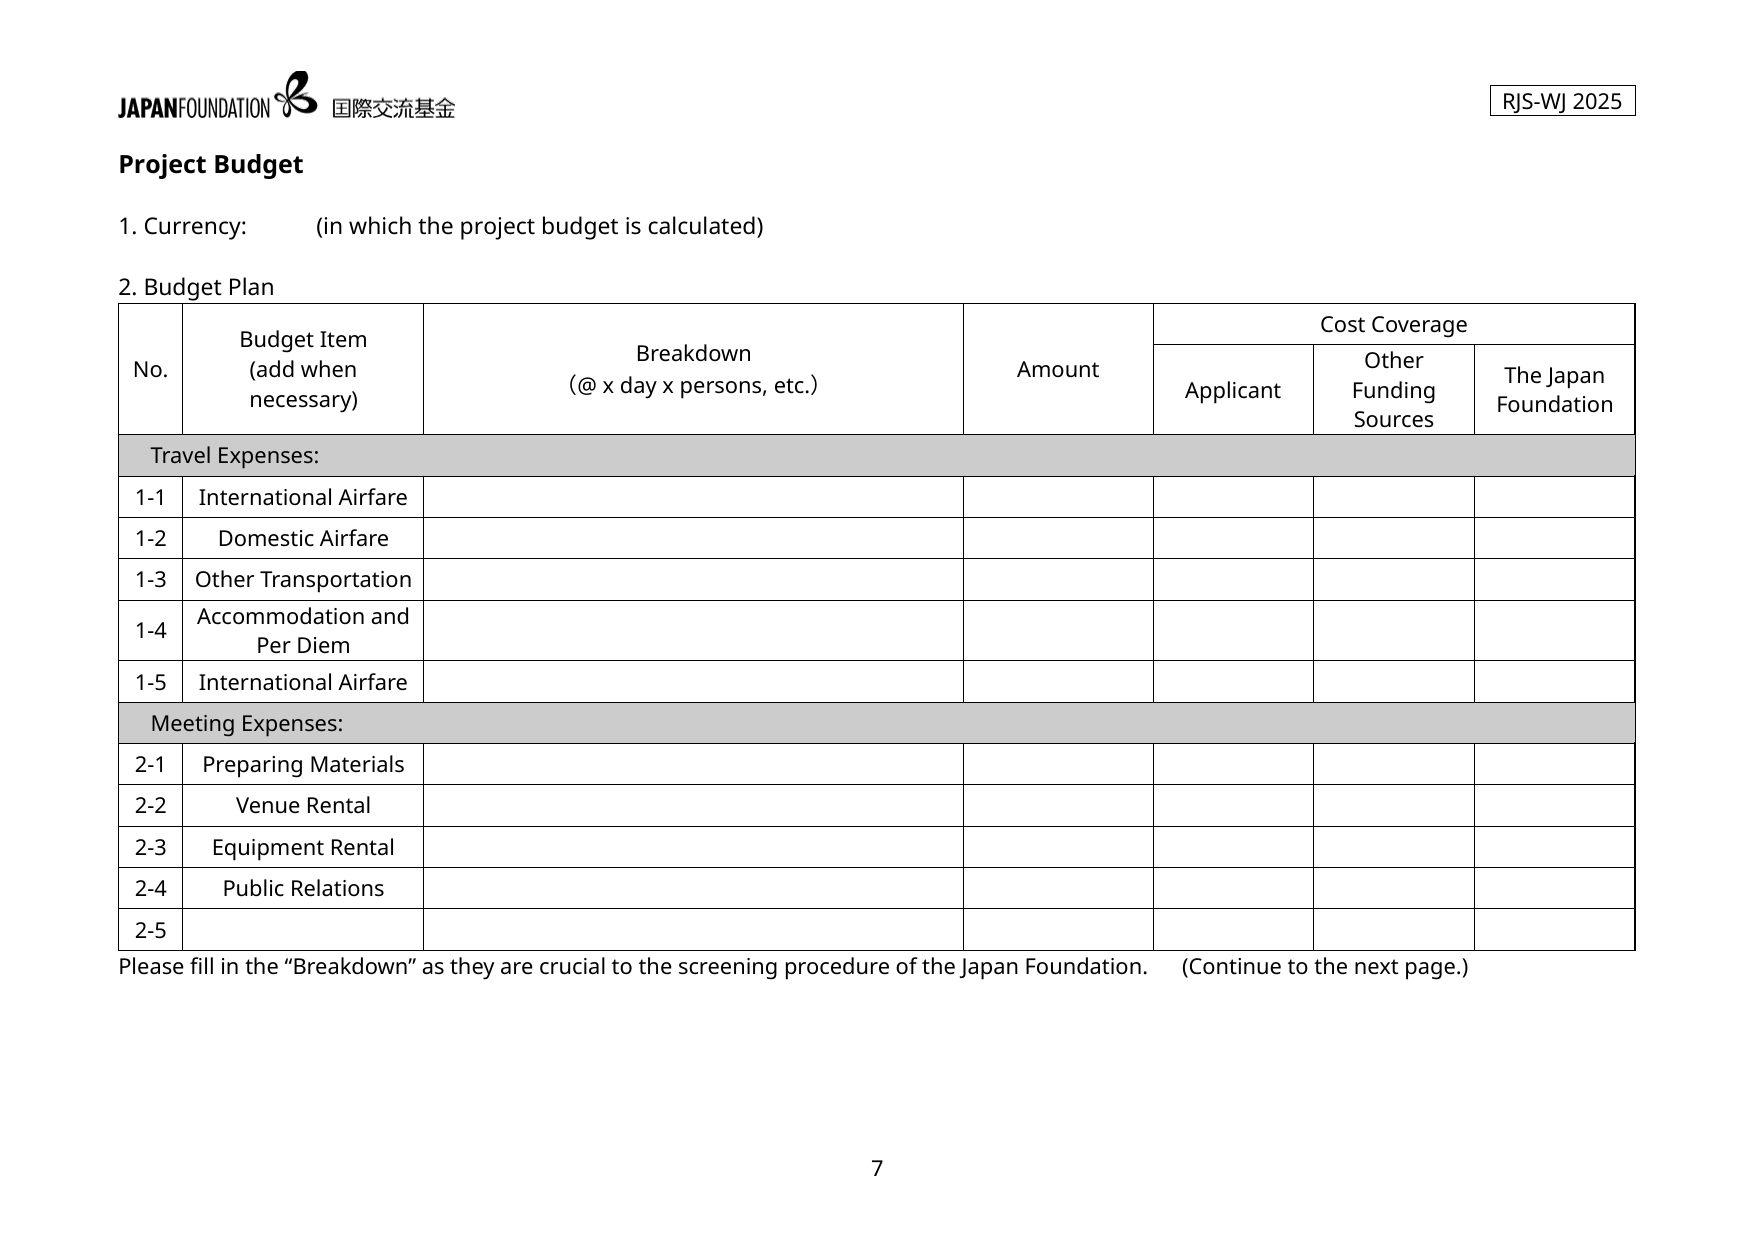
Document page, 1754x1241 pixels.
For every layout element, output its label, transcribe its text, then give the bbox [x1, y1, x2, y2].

table_cell [1475, 518, 1634, 558]
table_cell [183, 909, 423, 950]
table_cell [1475, 661, 1634, 702]
table_cell [424, 661, 963, 702]
table_header Breakdown （@ x day x persons, etc.） [424, 304, 963, 434]
table_cell [964, 661, 1153, 702]
table_cell 1-3 [119, 559, 182, 599]
table_cell [1154, 744, 1313, 784]
table_cell [1475, 909, 1634, 950]
table_cell [1314, 518, 1474, 558]
table_cell [424, 827, 963, 867]
table_cell [964, 601, 1153, 660]
table_cell Equipment Rental [183, 827, 423, 867]
table_header Budget Item (add when necessary) [183, 304, 423, 434]
table_cell International Airfare [183, 661, 423, 702]
table_cell [1314, 601, 1474, 660]
table_cell Meeting Expenses: [119, 703, 1635, 743]
table_cell 1-5 [119, 661, 182, 702]
text Project Budget [118, 146, 1636, 180]
table_cell [424, 601, 963, 660]
table_cell 1-4 [119, 601, 182, 660]
text 2. Budget Plan [118, 271, 1636, 302]
table_cell [424, 518, 963, 558]
table_cell [964, 518, 1153, 558]
table_cell [424, 785, 963, 826]
table_cell [1475, 601, 1634, 660]
table_cell [424, 744, 963, 784]
table_cell [1154, 661, 1313, 702]
table_cell [1154, 477, 1313, 517]
text Please fill in the “Breakdown” as they are crucial to the screening procedure of the Japan Foundation. (Continue to the next page.) [118, 951, 1636, 981]
table_cell Public Relations [183, 868, 423, 908]
table_cell [1154, 868, 1313, 908]
table_cell [1314, 827, 1474, 867]
table_cell [1475, 827, 1634, 867]
table_header Cost Coverage [1154, 304, 1634, 344]
table_cell [424, 868, 963, 908]
table_header Amount [964, 304, 1153, 434]
table_cell 1-1 [119, 477, 182, 517]
table_cell International Airfare [183, 477, 423, 517]
table_cell [1314, 909, 1474, 950]
table_cell Travel Expenses: [119, 435, 1635, 476]
table_cell 2-5 [119, 909, 182, 950]
table_cell Venue Rental [183, 785, 423, 826]
table_cell 2-1 [119, 744, 182, 784]
table_cell [424, 909, 963, 950]
table_cell Accommodation and Per Diem [183, 601, 423, 660]
picture [118, 71, 455, 118]
table_cell 1-2 [119, 518, 182, 558]
table_cell [1154, 827, 1313, 867]
table_cell [1475, 477, 1634, 517]
table_cell [1314, 868, 1474, 908]
table_cell 2-4 [119, 868, 182, 908]
table_cell [964, 909, 1153, 950]
table_cell [964, 868, 1153, 908]
table_cell [1475, 785, 1634, 826]
table_cell [1154, 909, 1313, 950]
table_cell Preparing Materials [183, 744, 423, 784]
text 1. Currency: (in which the project budget is calculated) [118, 210, 1636, 241]
table_cell [1314, 477, 1474, 517]
table_cell [1475, 868, 1634, 908]
table_cell The Japan Foundation [1475, 345, 1634, 434]
table_cell [1314, 559, 1474, 599]
table_cell [1154, 518, 1313, 558]
table_cell Other Funding Sources [1314, 345, 1474, 434]
table_cell [964, 559, 1153, 599]
table_cell [424, 477, 963, 517]
table_cell 2-3 [119, 827, 182, 867]
table_cell 2-2 [119, 785, 182, 826]
table_cell [1314, 744, 1474, 784]
table_cell [1154, 559, 1313, 599]
table_header No. [119, 304, 182, 434]
table_cell [1475, 744, 1634, 784]
table_cell [1475, 559, 1634, 599]
table_cell [1154, 785, 1313, 826]
table_cell Applicant [1154, 345, 1313, 434]
table_cell [424, 559, 963, 599]
table_cell [964, 785, 1153, 826]
table_cell [1154, 601, 1313, 660]
table_cell Other Transportation [183, 559, 423, 599]
table_cell [1314, 785, 1474, 826]
table_cell Domestic Airfare [183, 518, 423, 558]
table_cell [964, 827, 1153, 867]
table_cell [964, 744, 1153, 784]
table_cell [1314, 661, 1474, 702]
table_cell [964, 477, 1153, 517]
